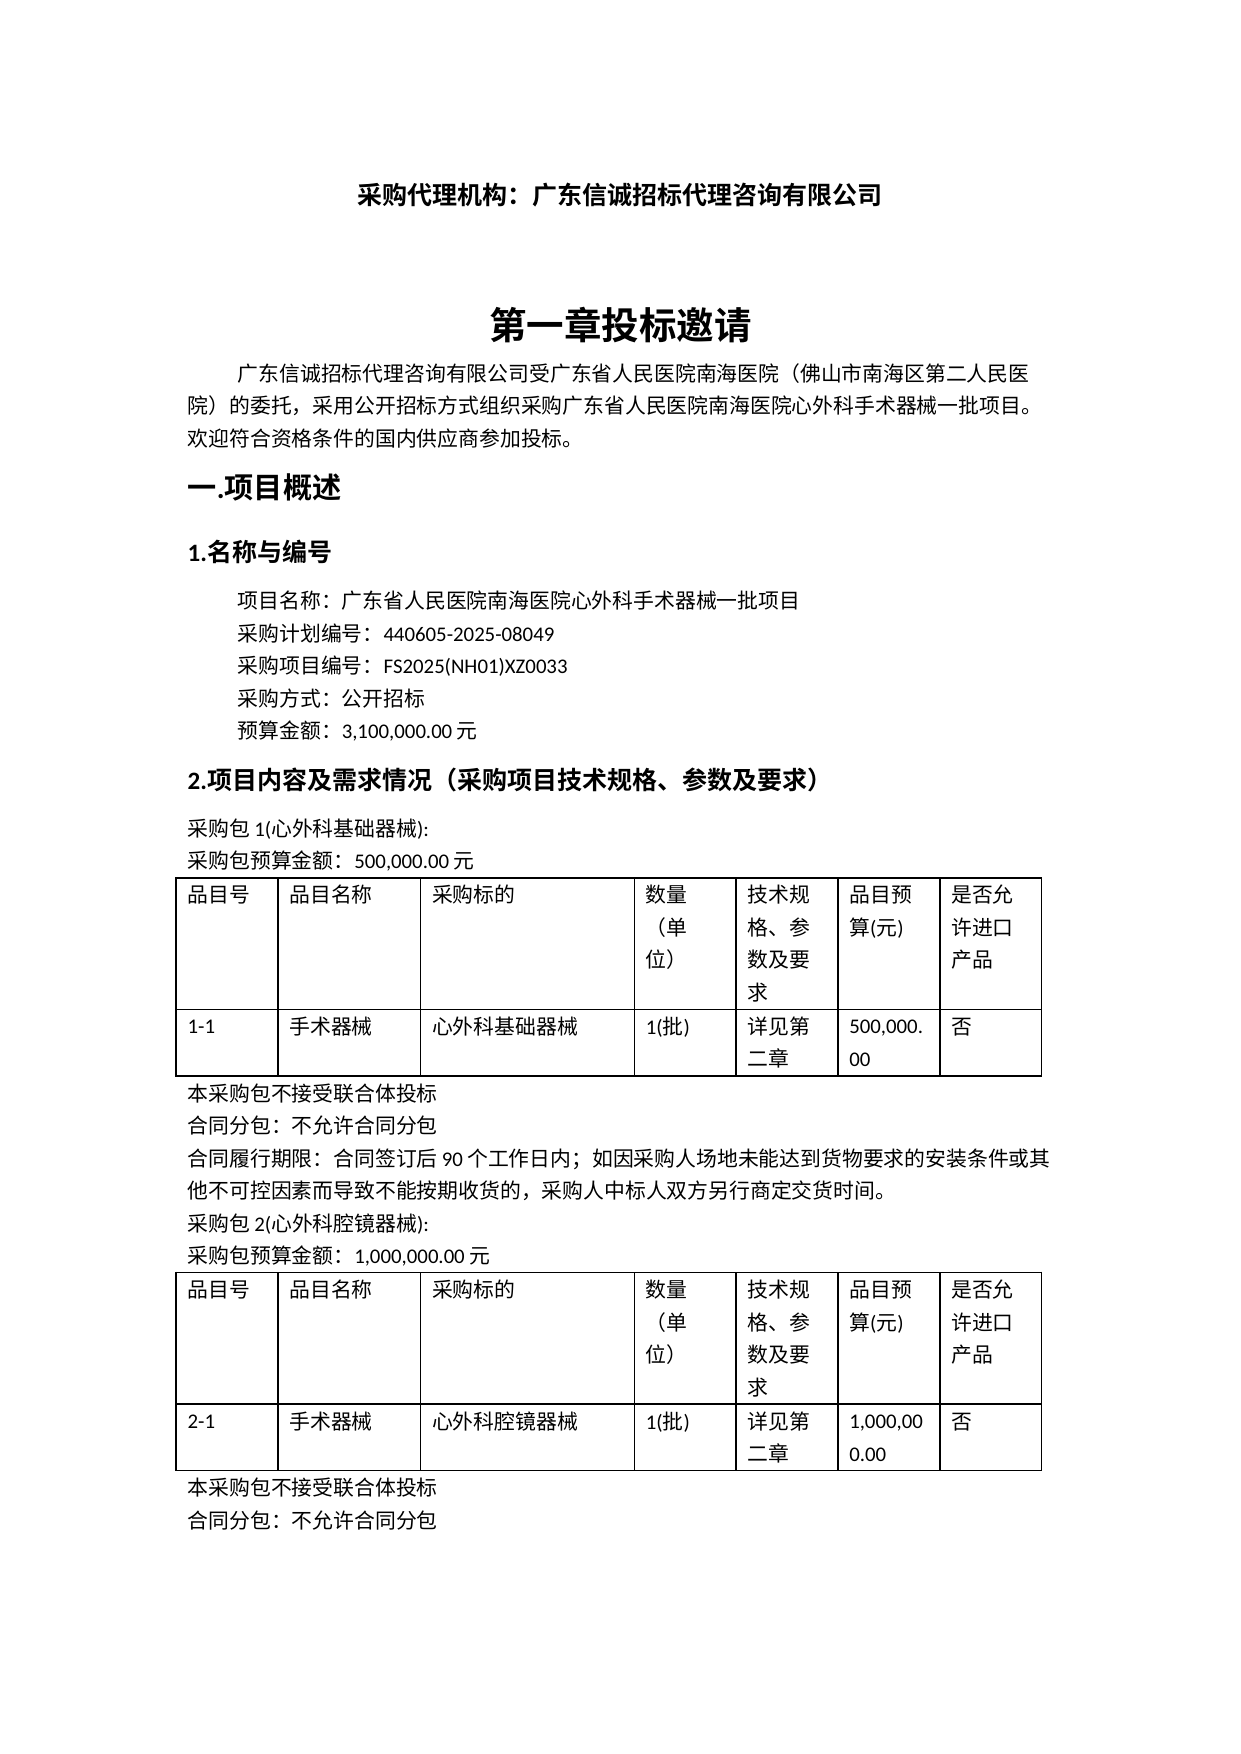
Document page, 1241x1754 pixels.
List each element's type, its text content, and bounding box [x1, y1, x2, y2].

text 合同履行期限：合同签订后90个工作日内；如因采购人场地未能达到货物要求的安装条件或其他不可控因素而导致不能按期收货的，采购人中标人双方另行商定交货时间。 [187, 1142, 1053, 1207]
table_cell 1,000,000.00 [839, 1405, 939, 1470]
table_header 数量（单位） [635, 879, 735, 1008]
table_header 品目名称 [279, 1273, 420, 1403]
text 预算金额：3,100,000.00元 [187, 714, 1053, 747]
table_header 技术规格、参数及要求 [737, 879, 837, 1008]
table_cell 500,000.00 [839, 1010, 939, 1075]
text 1.名称与编号 [187, 519, 1053, 584]
table_header 品目名称 [279, 879, 420, 1008]
text 采购包预算金额：500,000.00元 [187, 844, 1053, 877]
table_cell 1-1 [177, 1010, 277, 1075]
text 采购包2(心外科腔镜器械): [187, 1207, 1053, 1239]
text 采购包1(心外科基础器械): [187, 812, 1053, 844]
text 一.项目概述 [187, 454, 1053, 519]
table_header 是否允许进口产品 [941, 879, 1041, 1008]
text 采购方式：公开招标 [187, 682, 1053, 714]
table_header 是否允许进口产品 [941, 1273, 1041, 1403]
table_header 品目预算(元) [839, 1273, 939, 1403]
table_cell 详见第二章 [737, 1405, 837, 1470]
text 采购项目编号：FS2025(NH01)XZ0033 [187, 649, 1053, 682]
table_cell 否 [941, 1010, 1041, 1075]
table_cell 否 [941, 1405, 1041, 1470]
table_cell 1(批) [635, 1405, 735, 1470]
table_header 采购标的 [421, 879, 634, 1008]
text 第一章投标邀请 [187, 292, 1053, 357]
text 项目名称：广东省人民医院南海医院心外科手术器械一批项目 [187, 584, 1053, 617]
table_cell 心外科基础器械 [421, 1010, 634, 1075]
table_header 品目预算(元) [839, 879, 939, 1008]
table_cell 心外科腔镜器械 [421, 1405, 634, 1470]
table_cell 手术器械 [279, 1010, 420, 1075]
table_header 采购标的 [421, 1273, 634, 1403]
table_cell 2-1 [177, 1405, 277, 1470]
text 本采购包不接受联合体投标 [187, 1471, 1053, 1504]
table_header 品目号 [177, 879, 277, 1008]
text 采购计划编号：440605-2025-08049 [187, 617, 1053, 649]
text 2.项目内容及需求情况（采购项目技术规格、参数及要求） [187, 747, 1053, 812]
text 广东信诚招标代理咨询有限公司受广东省人民医院南海医院（佛山市南海区第二人民医院）的委托，采用公开招标方式组织采购广东省人民医院南海医院心外科手术器械一批项目。欢迎符合资格条件的国内供应商参加投标。 [187, 357, 1053, 454]
table_header 技术规格、参数及要求 [737, 1273, 837, 1403]
table_header 品目号 [177, 1273, 277, 1403]
text 合同分包：不允许合同分包 [187, 1109, 1053, 1142]
table_header 数量（单位） [635, 1273, 735, 1403]
text 本采购包不接受联合体投标 [187, 1077, 1053, 1109]
table_cell 手术器械 [279, 1405, 420, 1470]
text 采购代理机构：广东信诚招标代理咨询有限公司 [187, 162, 1053, 227]
table_cell 详见第二章 [737, 1010, 837, 1075]
text 采购包预算金额：1,000,000.00元 [187, 1239, 1053, 1272]
table_cell 1(批) [635, 1010, 735, 1075]
text 合同分包：不允许合同分包 [187, 1504, 1053, 1536]
